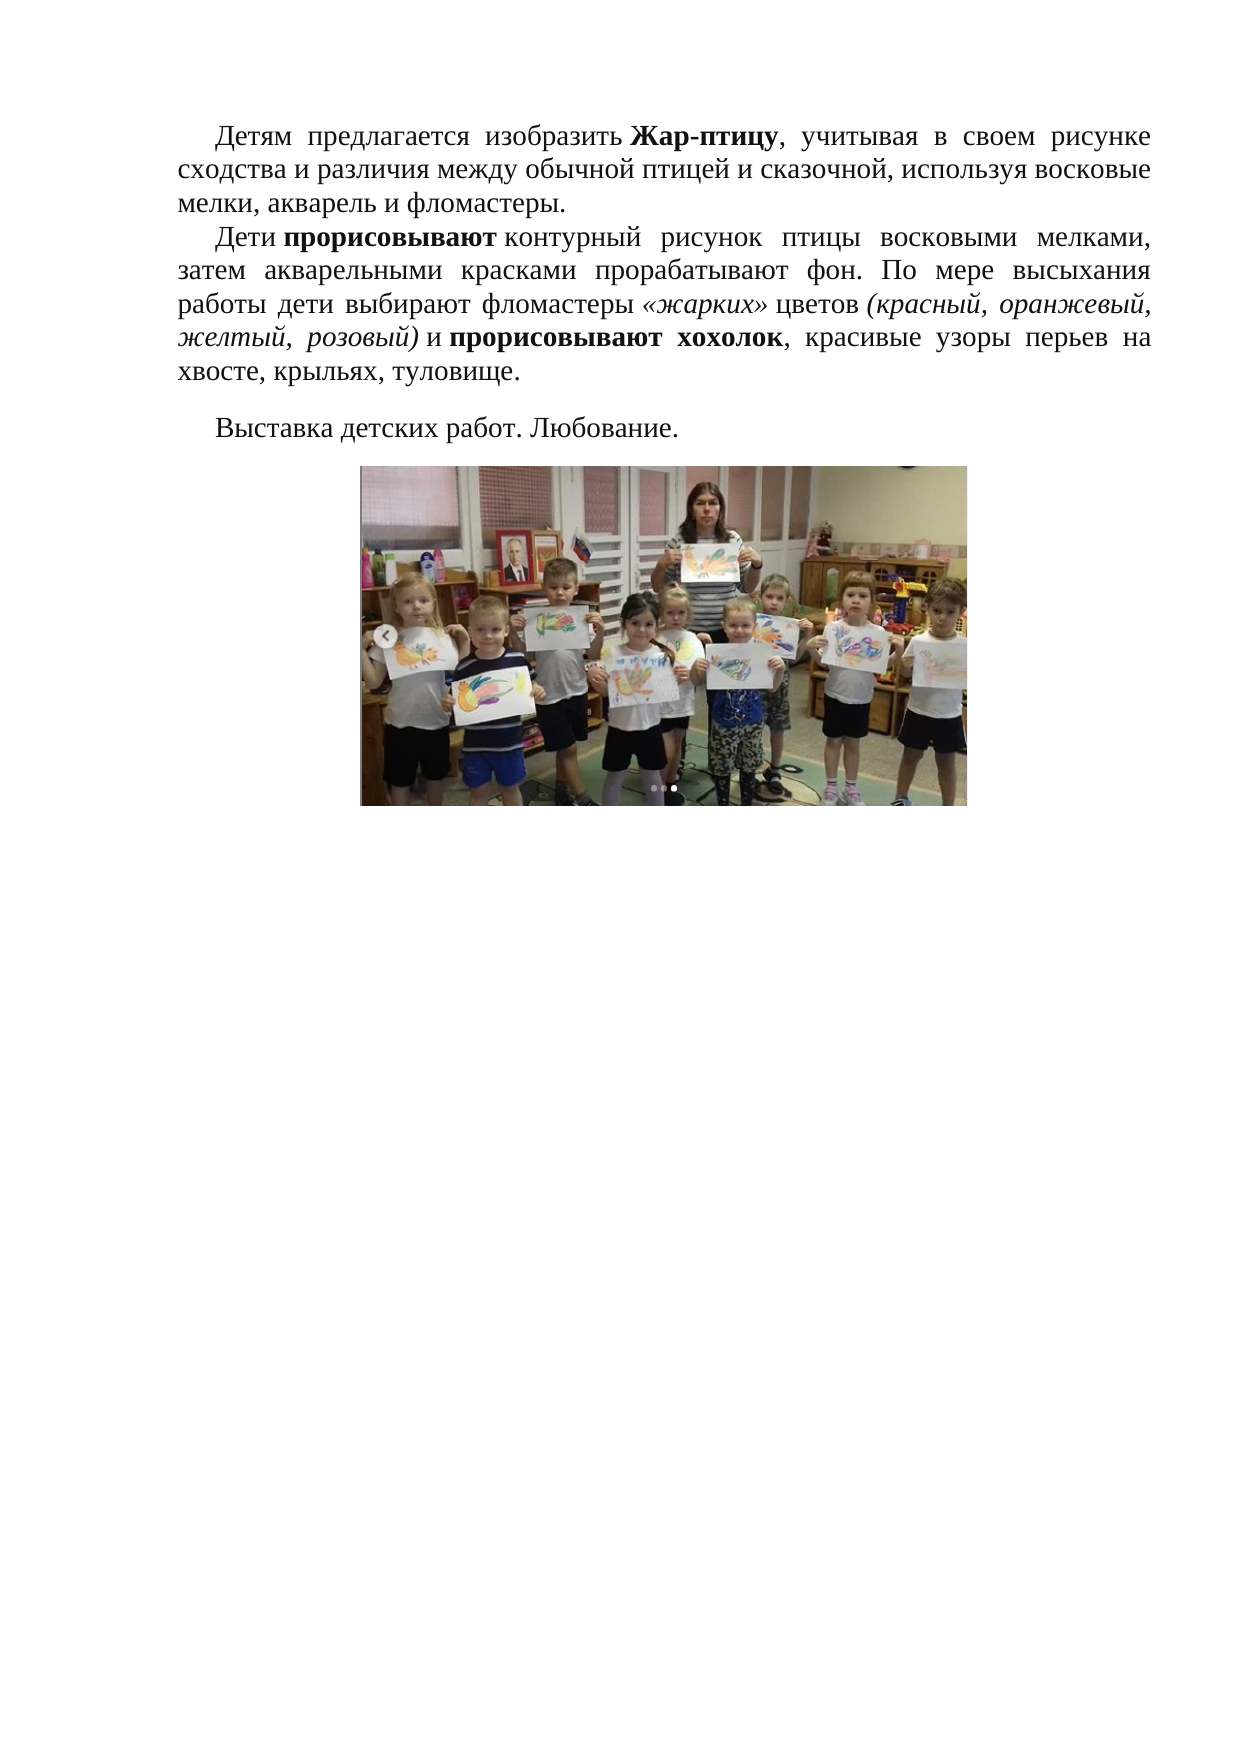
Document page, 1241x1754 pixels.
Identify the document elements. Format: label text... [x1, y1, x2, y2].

text Выставка детских работ. Любование. [177, 410, 1152, 443]
text Дети прорисовывают контурный рисунок птицы восковыми мелками, затем акварельными красками прорабатывают фон. По мере высыхания работы дети выбирают фломастеры «жарких» цветов (красный, оранжевый, желтый, розовый) и прорисовывают хохолок, красивые узоры перьев на хвосте, крыльях, туловище. [177, 219, 1152, 386]
picture [360, 466, 969, 806]
text Детям предлагается изобразить Жар-птицу, учитывая в своем рисунке сходства и различия между обычной птицей и сказочной, используя восковые мелки, акварель и фломастеры. [177, 118, 1152, 219]
